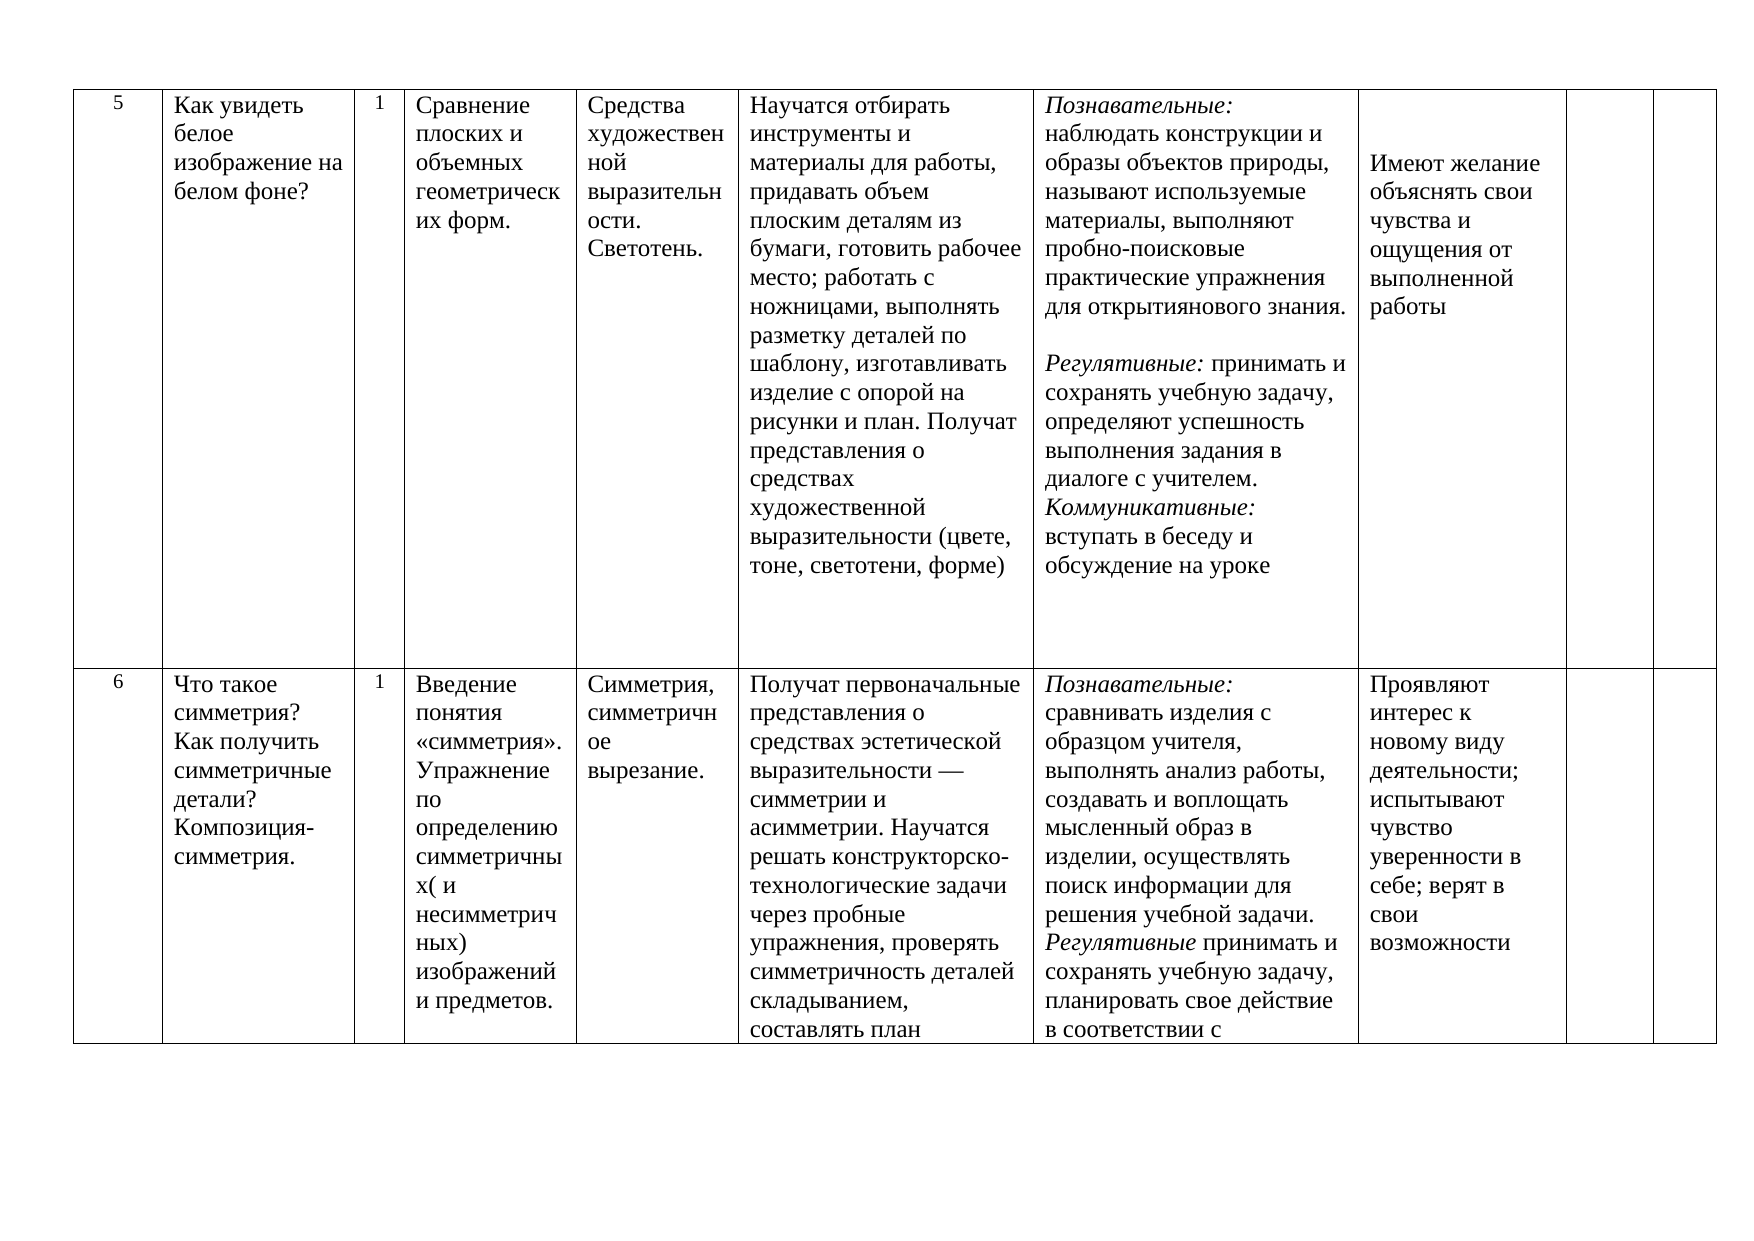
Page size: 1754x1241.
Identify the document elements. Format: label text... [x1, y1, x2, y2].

table_cell Познавательные: наблюдать конструкции и образы объектов природы, называют используемые материалы, выполняют пробно-поисковые практические упражнения для открытиянового знания. Регулятивные: принимать и сохранять учебную задачу, определяют успешность выполнения задания в диалоге с учителем. Коммуникативные: вступать в беседу и обсуждение на уроке [1034, 90, 1358, 668]
table_cell Научатся отбирать инструменты и материалы для работы, придавать объем плоским деталям из бумаги, готовить рабочее место; работать с ножницами, выполнять разметку деталей по шаблону, изготавливать изделие с опорой на рисунки и план. Получат представления о средствах художественной выразительности (цвете, тоне, светотени, форме) [739, 90, 1033, 668]
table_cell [405, 669, 576, 1043]
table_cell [163, 669, 354, 1043]
table_cell 5 [74, 90, 162, 668]
table_cell Имеют желание объяснять свои чувства и ощущения от выполненной работы [1359, 90, 1566, 668]
table_cell [1567, 669, 1653, 1043]
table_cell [739, 669, 1033, 1043]
table_cell 1 [355, 669, 404, 1043]
table_cell 1 [355, 90, 404, 668]
table_cell [1567, 90, 1653, 668]
table_cell Сравнение плоских и объемных геометрических форм. [405, 90, 576, 668]
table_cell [577, 669, 738, 1043]
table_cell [1359, 669, 1566, 1043]
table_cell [1034, 669, 1358, 1043]
table_cell [1654, 669, 1716, 1043]
table_cell Как увидеть белое изображение на белом фоне? [163, 90, 354, 668]
table_cell 6 [74, 669, 162, 1043]
table_cell Средства художественной выразительности. Светотень. [577, 90, 738, 668]
table_cell [1654, 90, 1716, 668]
